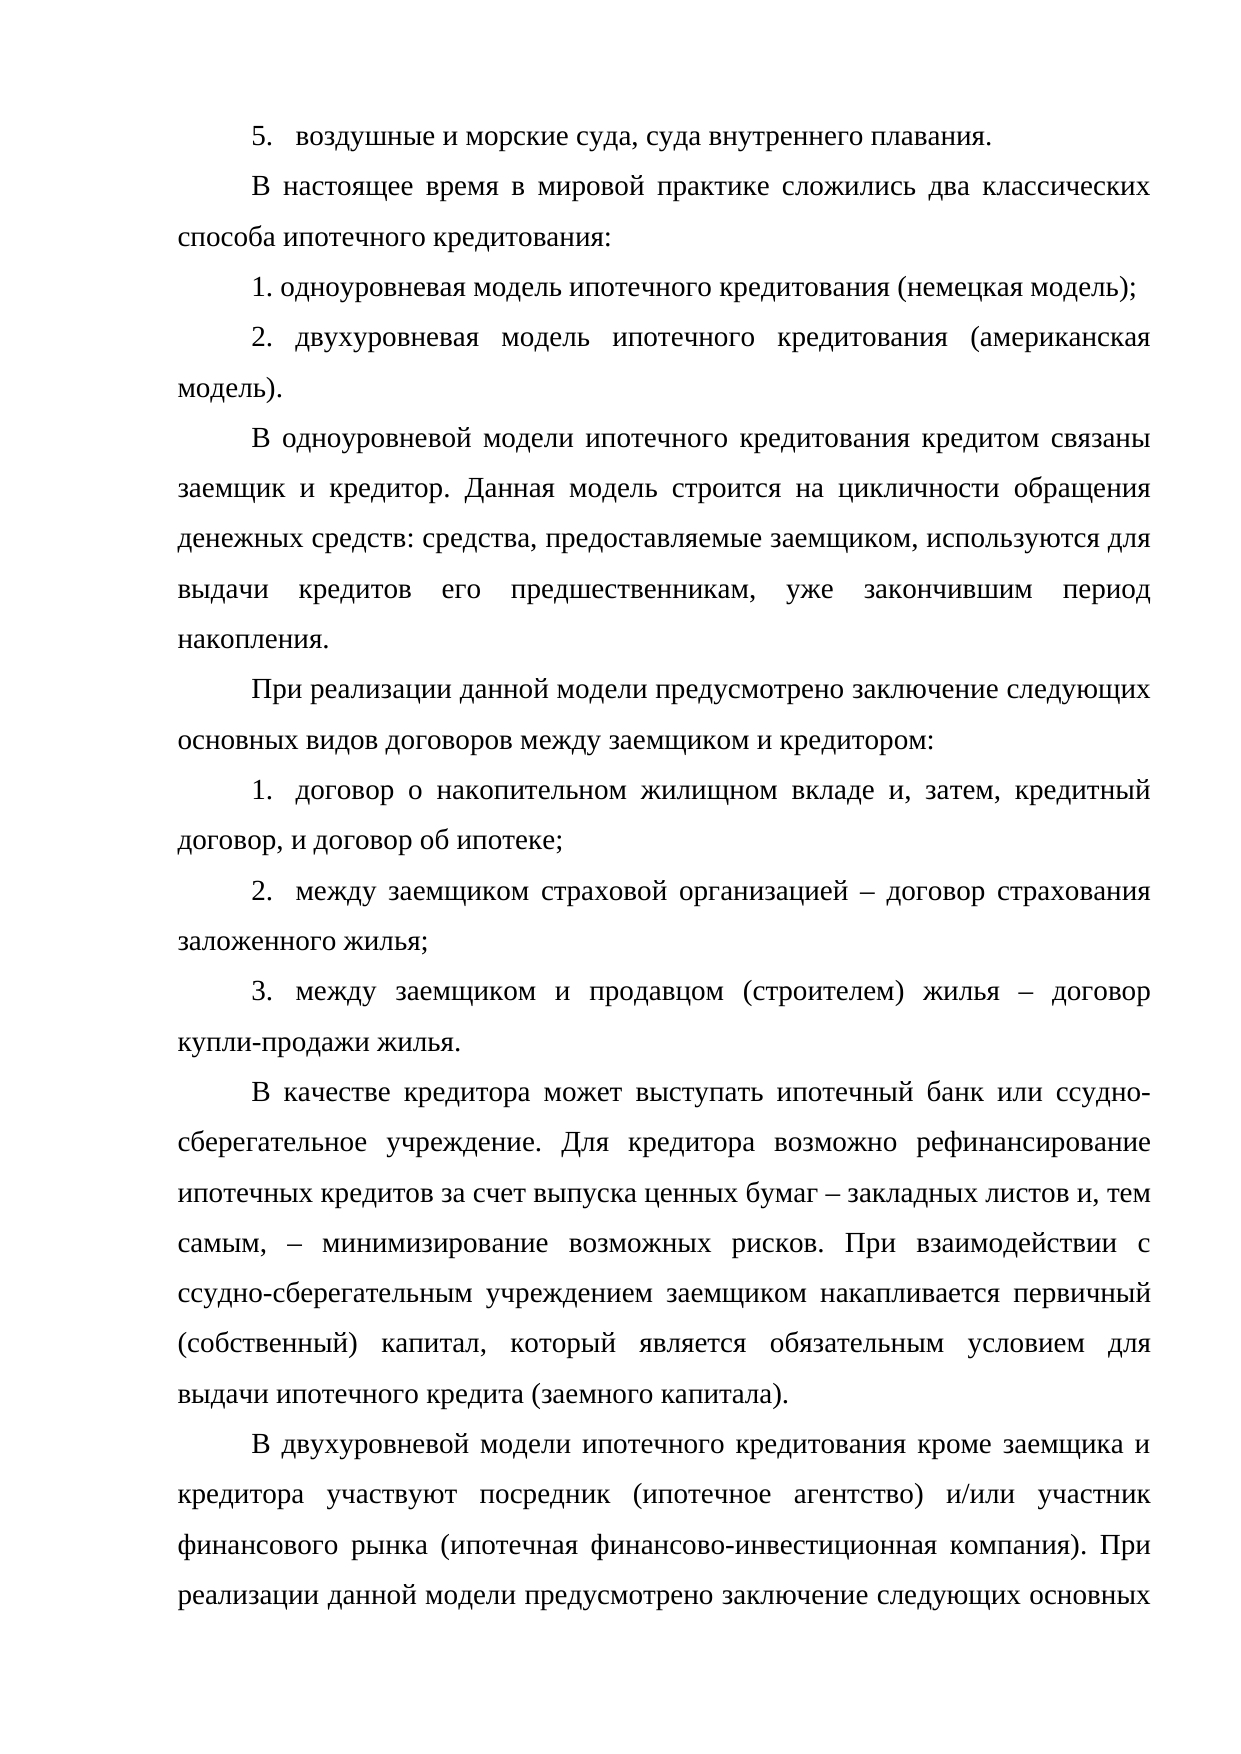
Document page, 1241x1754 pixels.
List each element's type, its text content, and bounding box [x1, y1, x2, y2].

text В качестве кредитора может выступать ипотечный банк или ссудно-сберегательное учреждение. Для кредитора возможно рефинансирование ипотечных кредитов за счет выпуска ценных бумаг – закладных листов и, тем самым, – минимизирование возможных рисков. При взаимодействии с ссудно-сберегательным учреждением заемщиком накапливается первичный (собственный) капитал, который является обязательным условием для выдачи ипотечного кредита (заемного капитала). [177, 1074, 1152, 1409]
text В одноуровневой модели ипотечного кредитования кредитом связаны заемщик и кредитор. Данная модель строится на цикличности обращения денежных средств: средства, предоставляемые заемщиком, используются для выдачи кредитов его предшественникам, уже закончившим период накопления. [177, 420, 1152, 655]
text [177, 1426, 1152, 1611]
text В настоящее время в мировой практике сложились два классических способа ипотечного кредитования: [177, 168, 1152, 252]
list между заемщиком и продавцом (строителем) жилья – договор купли-продажи жилья. [177, 973, 1152, 1057]
text 2. двухуровневая модель ипотечного кредитования (американская модель). [177, 319, 1152, 403]
text При реализации данной модели предусмотрено заключение следующих основных видов договоров между заемщиком и кредитором: [177, 672, 1152, 755]
list договор о накопительном жилищном вкладе и, затем, кредитный договор, и договор об ипотеке; [177, 772, 1152, 856]
text 1. одноуровневая модель ипотечного кредитования (немецкая модель); [177, 269, 1152, 303]
list между заемщиком страховой организацией – договор страхования заложенного жилья; [177, 873, 1152, 957]
list воздушные и морские суда, суда внутреннего плавания. [177, 118, 1152, 152]
